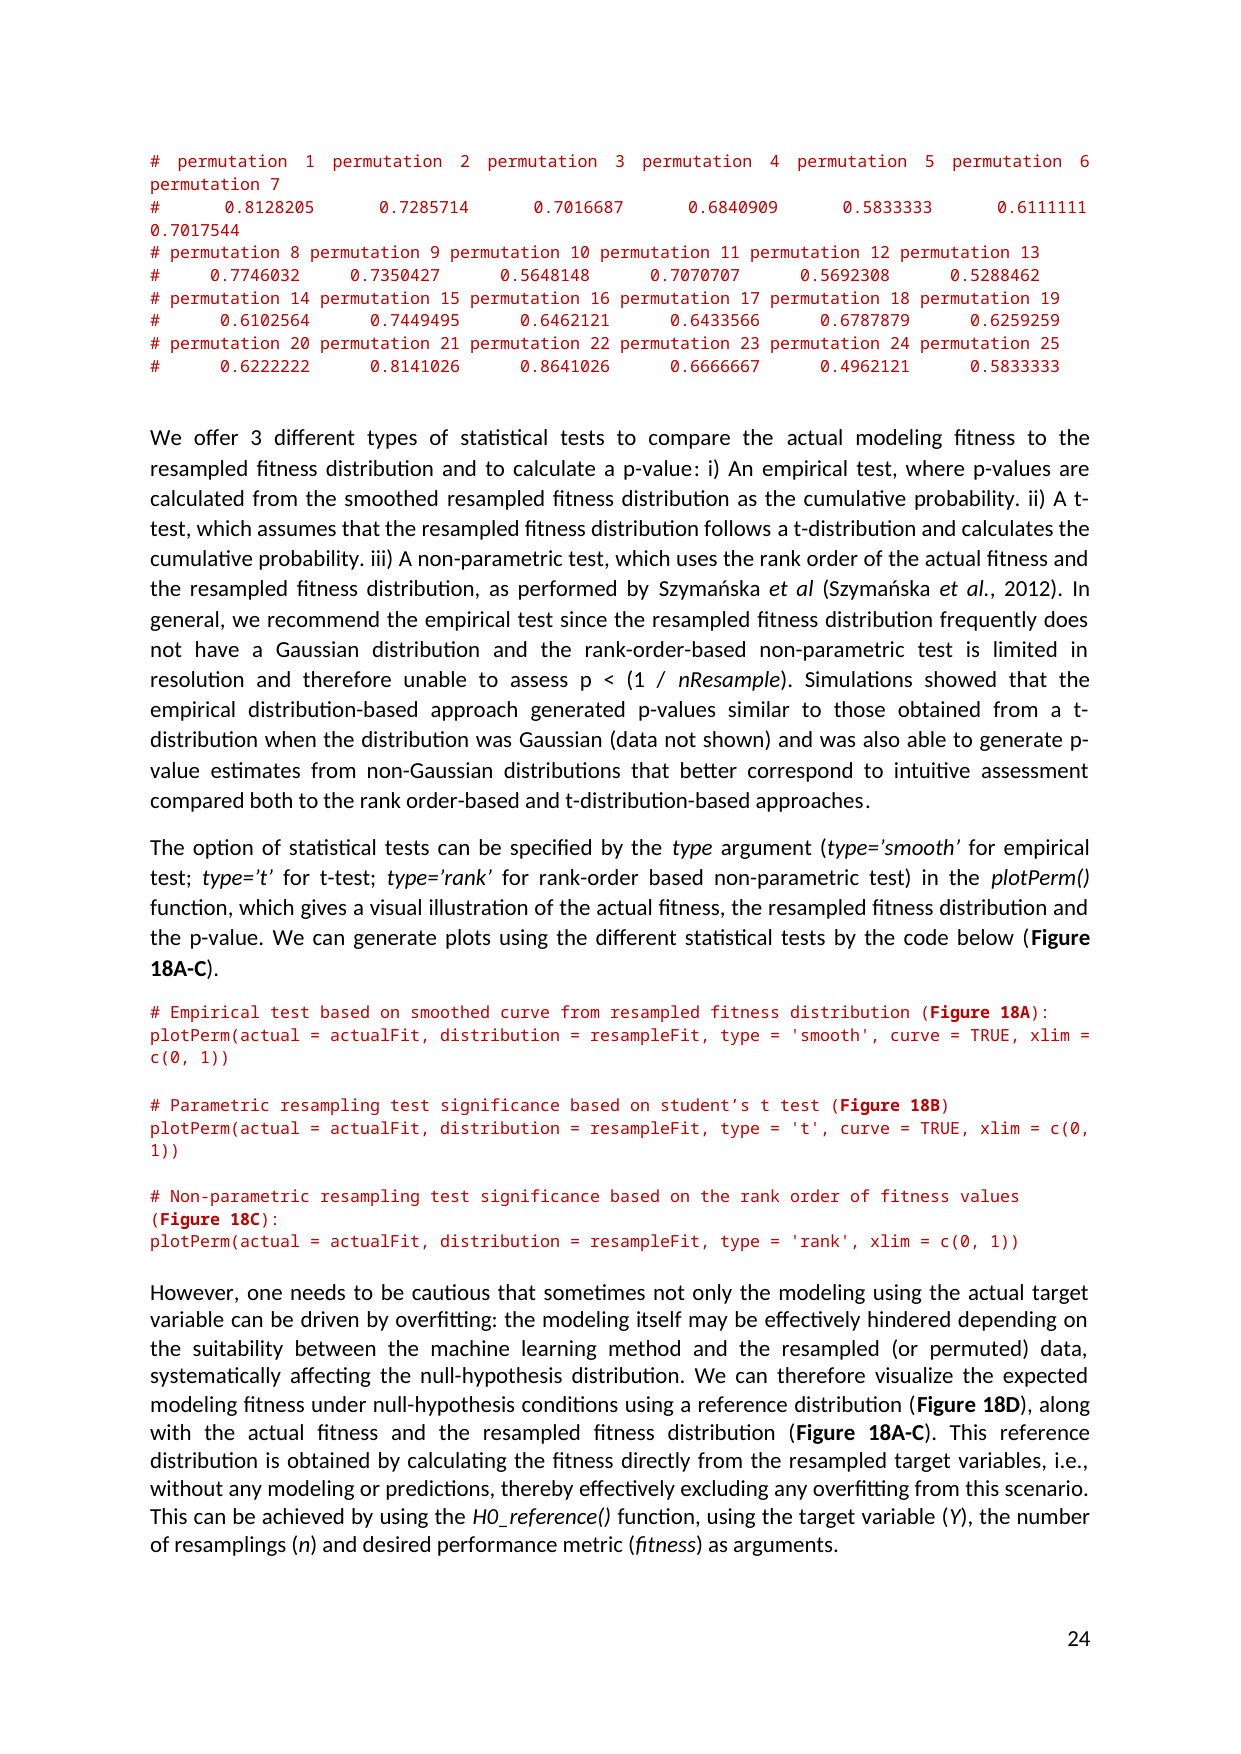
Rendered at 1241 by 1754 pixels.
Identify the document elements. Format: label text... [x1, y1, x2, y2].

text # Parametric resampling test significance based on student’s t test (Figure 18B) plotPerm(actual = actualFit, distribution = resampleFit, type = 't', curve = TRUE, xlim = c(0, 1)) [150, 1094, 1090, 1162]
text # permutation 1 permutation 2 permutation 3 permutation 4 permutation 5 permutation 6 permutation 7 [150, 150, 1090, 195]
text # 0.6102564 0.7449495 0.6462121 0.6433566 0.6787879 0.6259259 [150, 309, 1090, 332]
text # Empirical test based on smoothed curve from resampled fitness distribution (Figure 18A): plotPerm(actual = actualFit, distribution = resampleFit, type = 'smooth', curve = TRUE, xlim = c(0, 1)) [150, 1001, 1090, 1069]
text # 0.8128205 0.7285714 0.7016687 0.6840909 0.5833333 0.6111111 0.7017544 [150, 195, 1090, 241]
text The option of statistical tests can be specified by the type argument (type=’smooth’ for empirical test; type=’t’ for t-test; type=’rank’ for rank-order based non-parametric test) in the plotPerm() function, which gives a visual illustration of the actual fitness, the resampled fitness distribution and the p-value. We can generate plots using the different statistical tests by the code below (Figure 18A-C). [150, 833, 1090, 982]
text # permutation 8 permutation 9 permutation 10 permutation 11 permutation 12 permutation 13 [150, 241, 1090, 263]
text We offer 3 different types of statistical tests to compare the actual modeling fitness to the resampled fitness distribution and to calculate a p-value: i) An empirical test, where p-values are calculated from the smoothed resampled fitness distribution as the cumulative probability. ii) A t-test, which assumes that the resampled fitness distribution follows a t-distribution and calculates the cumulative probability. iii) A non-parametric test, which uses the rank order of the actual fitness and the resampled fitness distribution, as performed by Szymańska et al In general, we recommend the empirical test since the resampled fitness distribution frequently does not have a Gaussian distribution and the rank-order-based non-parametric test is limited in resolution and therefore unable to assess p < (1 / nResample). Simulations showed that the empirical distribution-based approach generated p-values similar to those obtained from a t-distribution when the distribution was Gaussian (data not shown) and was also able to generate p-value estimates from non-Gaussian distributions that better correspond to intuitive assessment compared both to the rank order-based and t-distribution-based approaches. [150, 423, 1090, 814]
text # 0.7746032 0.7350427 0.5648148 0.7070707 0.5692308 0.5288462 [150, 263, 1090, 286]
text However, one needs to be cautious that sometimes not only the modeling using the actual target variable can be driven by overfitting: the modeling itself may be effectively hindered depending on the suitability between the machine learning method and the resampled (or permuted) data, systematically affecting the null-hypothesis distribution. We can therefore visualize the expected modeling fitness under null-hypothesis conditions using a reference distribution (Figure 18D), along with the actual fitness and the resampled fitness distribution (Figure 18A-C). This reference distribution is obtained by calculating the fitness directly from the resampled target variables, i.e., without any modeling or predictions, thereby effectively excluding any overfitting from this scenario. This can be achieved by using the H0_reference() function, using the target variable (Y), the number of resamplings (n) and desired performance metric (fitness) as arguments. [150, 1278, 1090, 1558]
text # Non-parametric resampling test significance based on the rank order of fitness values (Figure 18C): plotPerm(actual = actualFit, distribution = resampleFit, type = 'rank', xlim = c(0, 1)) [150, 1184, 1090, 1253]
text # permutation 20 permutation 21 permutation 22 permutation 23 permutation 24 permutation 25 [150, 332, 1090, 354]
text # 0.6222222 0.8141026 0.8641026 0.6666667 0.4962121 0.5833333 [150, 354, 1090, 377]
text # permutation 14 permutation 15 permutation 16 permutation 17 permutation 18 permutation 19 [150, 286, 1090, 309]
